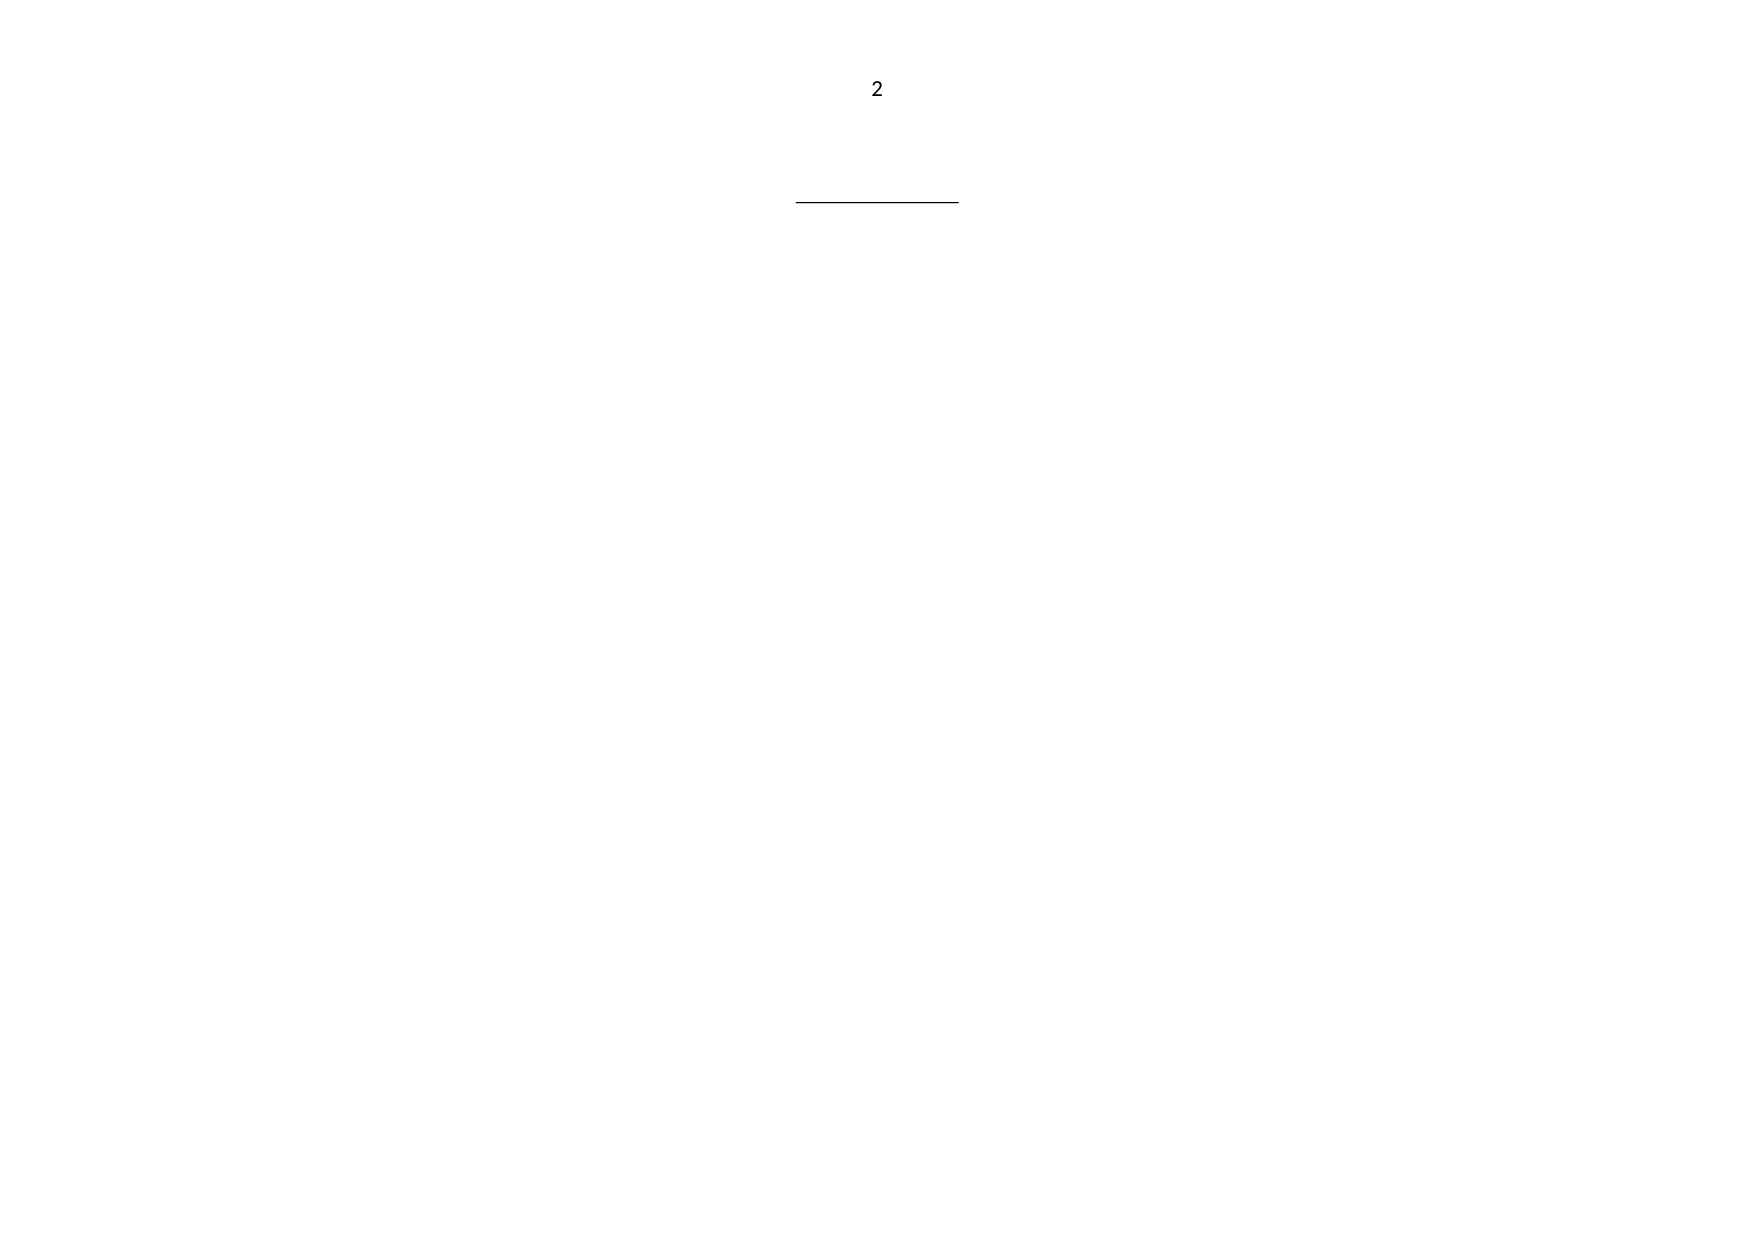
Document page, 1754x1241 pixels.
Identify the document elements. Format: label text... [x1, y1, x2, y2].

text _____________ [89, 177, 1665, 206]
